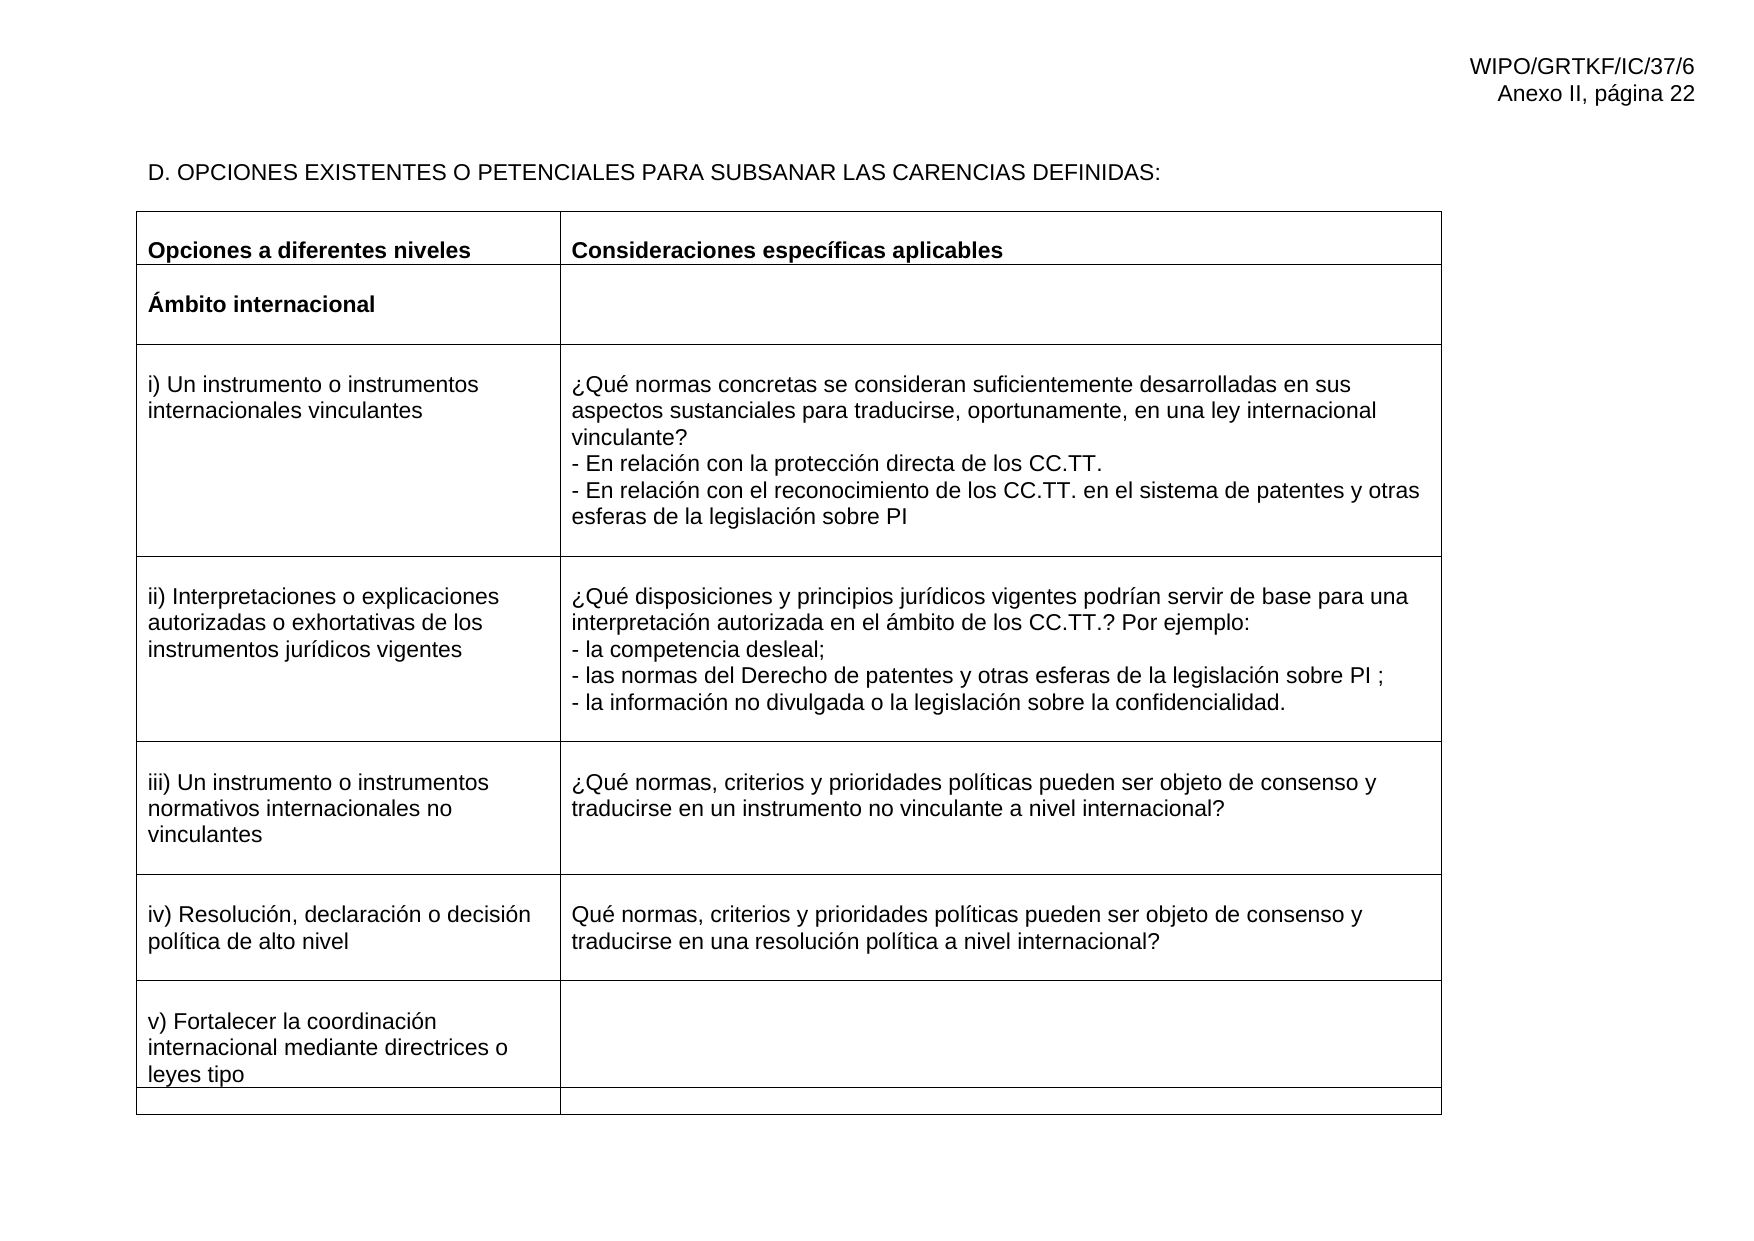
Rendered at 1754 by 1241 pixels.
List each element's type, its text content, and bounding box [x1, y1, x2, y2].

table_header Consideraciones específicas aplicables [561, 212, 1441, 264]
table_cell v) Fortalecer la coordinación internacional mediante directrices o leyes tipo [137, 981, 560, 1087]
table_cell [561, 981, 1441, 1087]
table_cell ¿Qué normas concretas se consideran suficientemente desarrolladas en sus aspectos sustanciales para traducirse, oportunamente, en una ley internacional vinculante? - En relación con la protección directa de los CC.TT. - En relación con el reconocimiento de los CC.TT. en el sistema de patentes y otras esferas de la legislación sobre PI [561, 345, 1441, 556]
table_header Opciones a diferentes niveles [137, 212, 560, 264]
table_cell [561, 1088, 1441, 1114]
table_cell [561, 265, 1441, 344]
table_cell i) Un instrumento o instrumentos internacionales vinculantes [137, 345, 560, 556]
table_cell Qué normas, criterios y prioridades políticas pueden ser objeto de consenso y traducirse en una resolución política a nivel internacional? [561, 875, 1441, 980]
table_cell iv) Resolución, declaración o decisión política de alto nivel [137, 875, 560, 980]
table_cell ¿Qué disposiciones y principios jurídicos vigentes podrían servir de base para una interpretación autorizada en el ámbito de los CC.TT.? Por ejemplo: - la competencia desleal; - las normas del Derecho de patentes y otras esferas de la legislación sobre PI ; - la información no divulgada o la legislación sobre la confidencialidad. [561, 557, 1441, 741]
table_cell ¿Qué normas, criterios y prioridades políticas pueden ser objeto de consenso y traducirse en un instrumento no vinculante a nivel internacional? [561, 742, 1441, 874]
table_cell Ámbito internacional [137, 265, 560, 344]
table_cell iii) Un instrumento o instrumentos normativos internacionales no vinculantes [137, 742, 560, 874]
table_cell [137, 1088, 560, 1114]
text D. OPCIONES EXISTENTES O PETENCIALES PARA SUBSANAR LAS CARENCIAS DEFINIDAS: [148, 158, 1695, 185]
table_cell ii) Interpretaciones o explicaciones autorizadas o exhortativas de los instrumentos jurídicos vigentes [137, 557, 560, 741]
